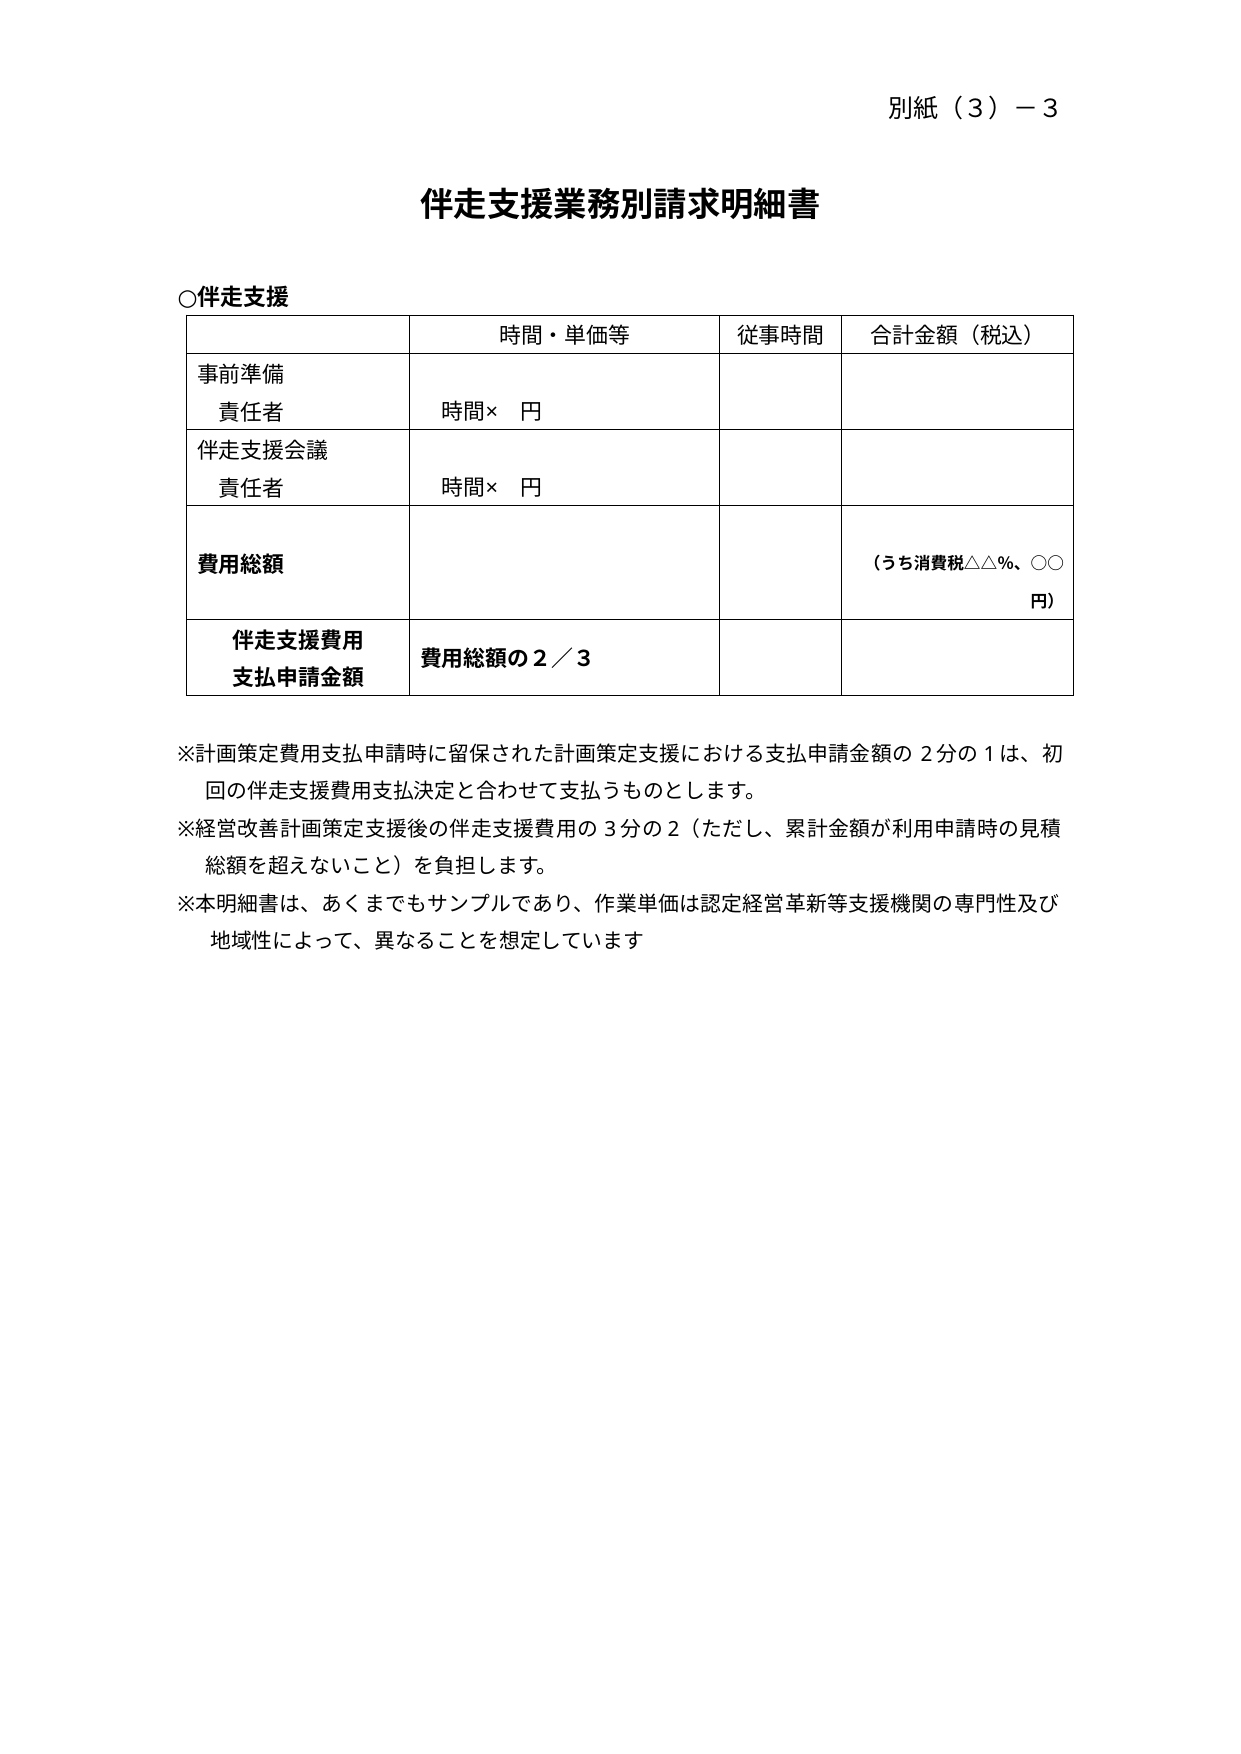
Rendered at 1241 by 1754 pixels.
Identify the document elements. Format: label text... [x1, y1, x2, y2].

table_cell [842, 468, 1073, 505]
table_cell [720, 620, 841, 695]
table_cell 責任者 [187, 392, 409, 429]
table_cell [410, 430, 719, 468]
text ※本明細書は、あくまでもサンプルであり、作業単価は認定経営革新等支援機関の専門性及び地域性によって、異なることを想定しています [177, 883, 1063, 958]
table_cell [720, 468, 841, 505]
table_cell （うち消費税△△％、○○円） [842, 506, 1073, 619]
table_header 時間・単価等 [410, 316, 719, 353]
table_cell 費用総額 [187, 506, 409, 619]
table_cell 費用総額の２／３ [410, 620, 719, 695]
text ※計画策定費用支払申請時に留保された計画策定支援における支払申請金額の2分の1は、初回の伴走支援費用支払決定と合わせて支払うものとします。 [177, 733, 1063, 808]
table_cell [410, 506, 719, 619]
table_cell 伴走支援会議 [187, 430, 409, 468]
table_cell [410, 354, 719, 392]
table_cell 時間× 円 [410, 468, 719, 505]
table_cell [720, 430, 841, 468]
table_cell [842, 430, 1073, 468]
table_cell 責任者 [187, 468, 409, 505]
table_cell [720, 354, 841, 392]
text ○伴走支援 [177, 277, 1063, 314]
table_cell [842, 392, 1073, 429]
table_header 従事時間 [720, 316, 841, 353]
table_cell [842, 354, 1073, 392]
table_cell [842, 620, 1073, 695]
table_cell 伴走支援費用 支払申請金額 [187, 620, 409, 695]
table_cell 時間× 円 [410, 392, 719, 429]
table_cell [720, 506, 841, 619]
table_header 合計金額（税込） [842, 316, 1073, 353]
text 伴走支援業務別請求明細書 [177, 164, 1063, 239]
table_cell 事前準備 [187, 354, 409, 392]
text ※経営改善計画策定支援後の伴走支援費用の3分の2（ただし、累計金額が利用申請時の見積総額を超えないこと）を負担します。 [177, 808, 1063, 883]
table_header [187, 316, 409, 353]
table_cell [720, 392, 841, 429]
